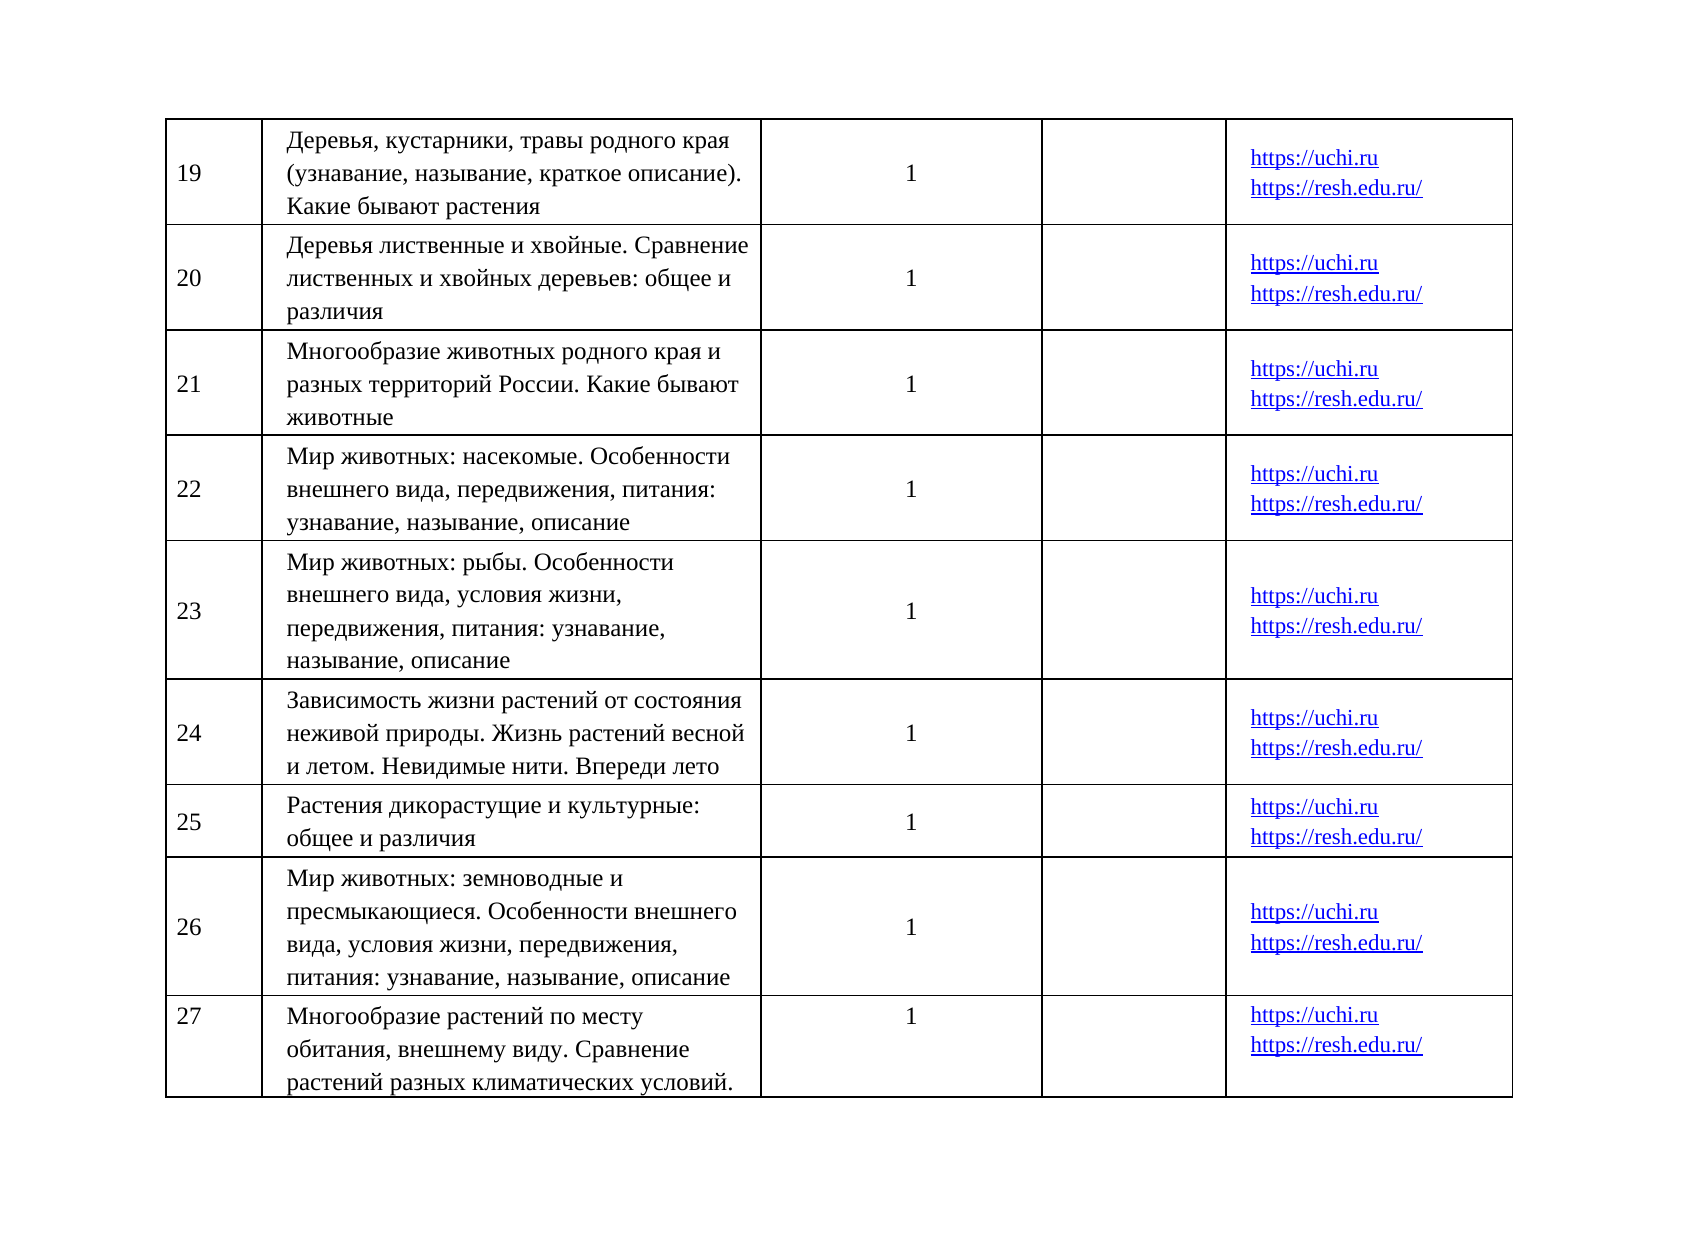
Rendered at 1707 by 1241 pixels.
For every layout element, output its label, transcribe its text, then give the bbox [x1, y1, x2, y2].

table_cell https://uchi.ru https://resh.edu.ru/ [1227, 785, 1512, 856]
table_cell 1 [762, 858, 1041, 994]
table_cell 25 [167, 785, 261, 856]
table_cell Многообразие животных родного края и разных территорий России. Какие бывают животные [263, 331, 760, 434]
table_cell Мир животных: насекомые. Особенности внешнего вида, передвижения, питания: узнавание, называние, описание [263, 436, 760, 540]
table_cell Деревья лиственные и хвойные. Сравнение лиственных и хвойных деревьев: общее и различия [263, 225, 760, 329]
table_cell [263, 996, 760, 1096]
table_cell [1043, 331, 1225, 434]
table_cell 1 [762, 436, 1041, 540]
table_cell 1 [762, 541, 1041, 678]
table_cell 19 [167, 120, 261, 223]
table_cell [1227, 996, 1512, 1096]
table_cell [1043, 996, 1225, 1096]
table_cell [1043, 120, 1225, 223]
table_cell Мир животных: рыбы. Особенности внешнего вида, условия жизни, передвижения, питания: узнавание, называние, описание [263, 541, 760, 678]
table_cell 27 [167, 996, 261, 1096]
table_cell 20 [167, 225, 261, 329]
table_cell 21 [167, 331, 261, 434]
table_cell https://uchi.ru https://resh.edu.ru/ [1227, 541, 1512, 678]
table_cell https://uchi.ru https://resh.edu.ru/ [1227, 858, 1512, 994]
table_cell [1043, 680, 1225, 784]
table_cell 23 [167, 541, 261, 678]
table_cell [1227, 120, 1512, 223]
table_cell 1 [762, 331, 1041, 434]
table_cell 22 [167, 436, 261, 540]
table_cell [1043, 785, 1225, 856]
table_cell [1043, 225, 1225, 329]
table_cell 1 [762, 785, 1041, 856]
table_cell [1043, 858, 1225, 994]
table_cell Зависимость жизни растений от состояния неживой природы. Жизнь растений весной и летом. Невидимые нити. Впереди лето [263, 680, 760, 784]
table_cell https://uchi.ru https://resh.edu.ru/ [1227, 331, 1512, 434]
table_cell [1043, 541, 1225, 678]
table_cell 1 [762, 996, 1041, 1096]
table_cell https://uchi.ru https://resh.edu.ru/ [1227, 225, 1512, 329]
table_cell 1 [762, 680, 1041, 784]
table_cell Деревья, кустарники, травы родного края (узнавание, называние, краткое описание). Какие бывают растения [263, 120, 760, 223]
table_cell Мир животных: земноводные и пресмыкающиеся. Особенности внешнего вида, условия жизни, передвижения, питания: узнавание, называние, описание [263, 858, 760, 994]
table_cell 26 [167, 858, 261, 994]
table_cell 1 [762, 225, 1041, 329]
table_cell [1043, 436, 1225, 540]
table_cell 24 [167, 680, 261, 784]
table_cell 1 [762, 120, 1041, 223]
table_cell https://uchi.ru https://resh.edu.ru/ [1227, 680, 1512, 784]
table_cell https://uchi.ru https://resh.edu.ru/ [1227, 436, 1512, 540]
table_cell Растения дикорастущие и культурные: общее и различия [263, 785, 760, 856]
